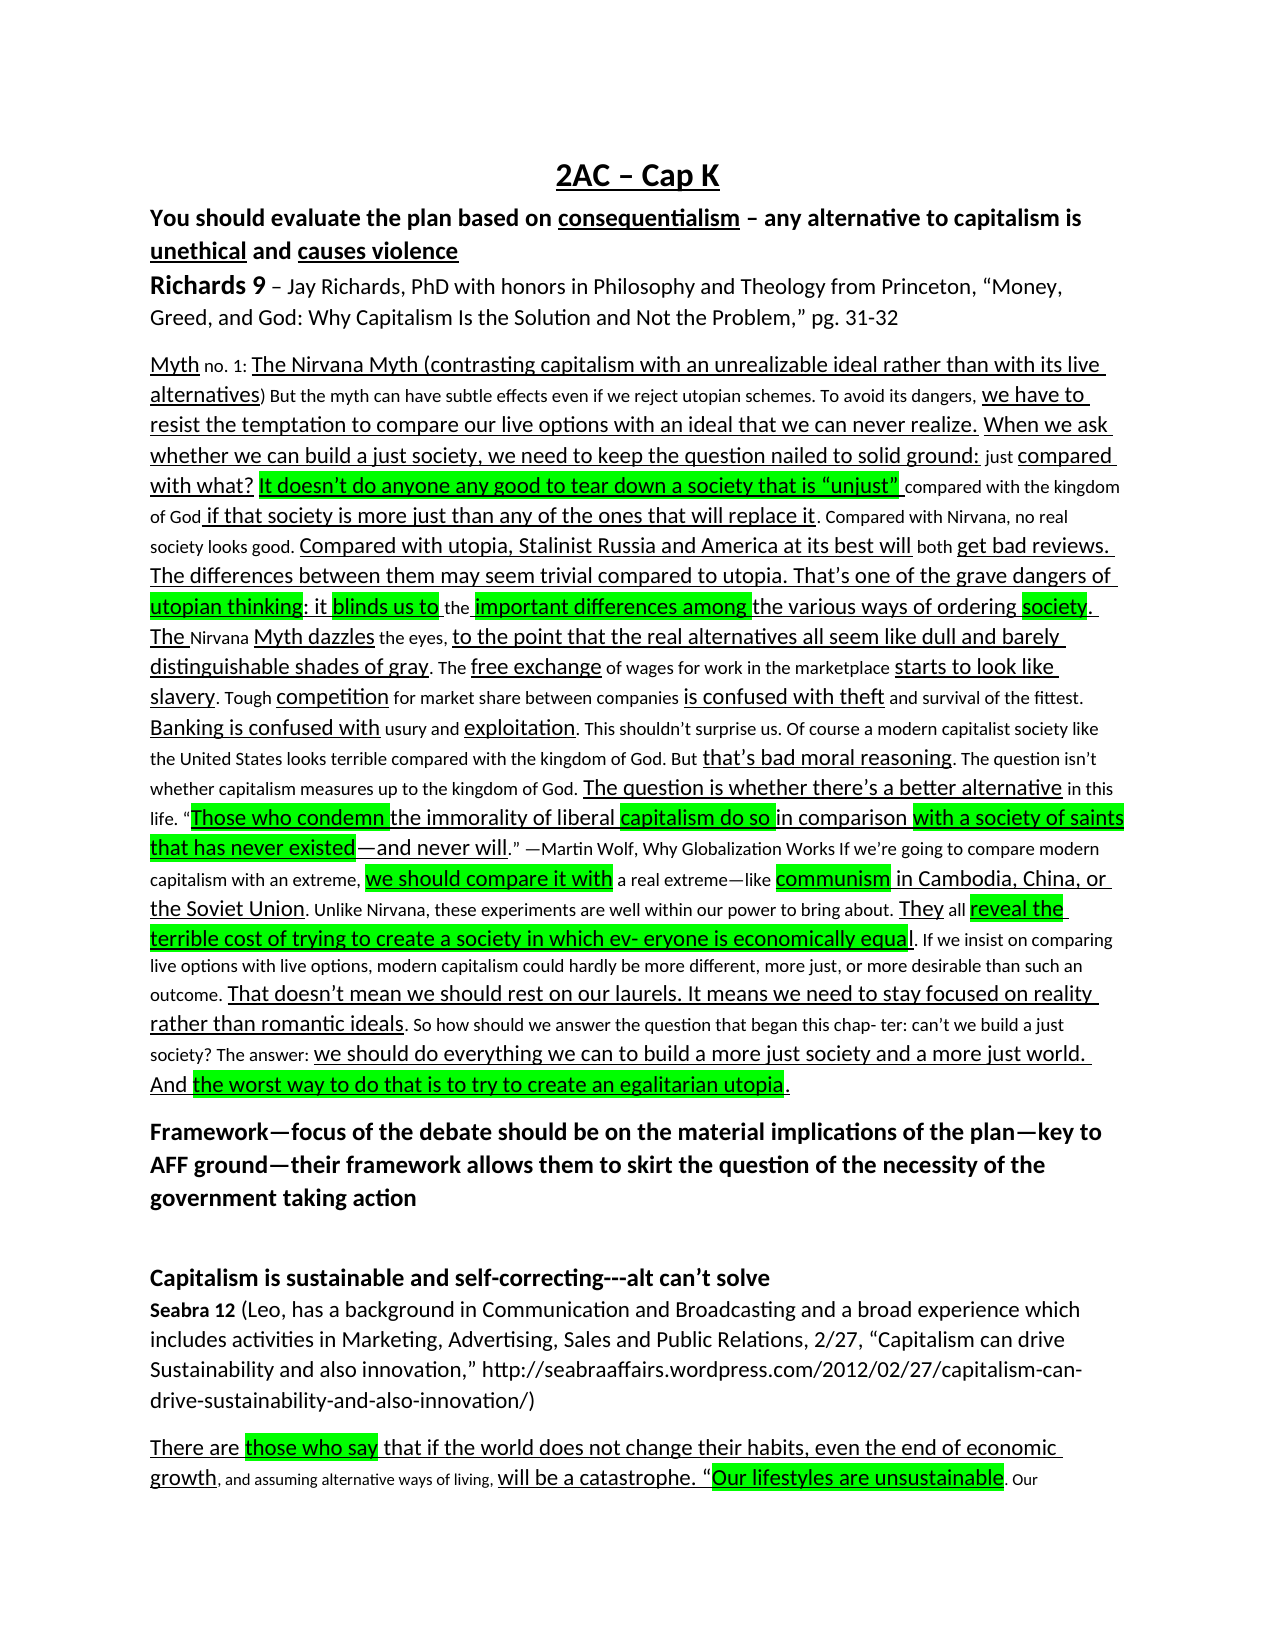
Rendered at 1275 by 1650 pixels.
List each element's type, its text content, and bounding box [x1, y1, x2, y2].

text Richards 9 – Jay Richards, PhD with honors in Philosophy and Theology from Princeton, “Money, Greed, and God: Why Capitalism Is the Solution and Not the Problem,” pg. 31-32 [150, 268, 1125, 331]
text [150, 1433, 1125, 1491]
text Capitalism is sustainable and self-correcting---alt can’t solve [150, 1262, 1125, 1293]
text Seabra 12 (Leo, has a background in Communication and Broadcasting and a broad experience which includes activities in Marketing, Advertising, Sales and Public Relations, 2/27, “Capitalism can drive Sustainability and also innovation,” http://seabraaffairs.wordpress.com/2012/02/27/capitalism-can-drive-sustainability-and-also-innovation/) [150, 1295, 1125, 1414]
text You should evaluate the plan based on consequentialism – any alternative to capitalism is unethical and causes violence [150, 202, 1125, 266]
text Framework—focus of the debate should be on the material implications of the plan—key to AFF ground—their framework allows them to skirt the question of the necessity of the government taking action [150, 1117, 1125, 1213]
text 2AC – Cap K [150, 154, 1125, 195]
text Myth no. 1: The Nirvana Myth (contrasting capitalism with an unrealizable ideal rather than with its live alternatives) But the myth can have subtle effects even if we reject utopian schemes. To avoid its dangers, we have to resist the temptation to compare our live options with an ideal that we can never realize. When we ask whether we can build a just society, we need to keep the question nailed to solid ground: just compared with what? It doesn’t do anyone any good to tear down a society that is “unjust” compared with the kingdom of God if that society is more just than any of the ones that will replace it. Compared with Nirvana, no real society looks good. Compared with utopia, Stalinist Russia and America at its best will both get bad reviews. The differences between them may seem trivial compared to utopia. That’s one of the grave dangers of utopian thinking: it blinds us to the important differences among the various ways of ordering society. The Nirvana Myth dazzles the eyes, to the point that the real alternatives all seem like dull and barely distinguishable shades of gray. The free exchange of wages for work in the marketplace starts to look like slavery. Tough competition for market share between companies is confused with theft and survival of the fittest. Banking is confused with usury and exploitation. This shouldn’t surprise us. Of course a modern capitalist society like the United States looks terrible compared with the kingdom of God. But that’s bad moral reasoning. The question isn’t whether capitalism measures up to the kingdom of God. The question is whether there’s a better alternative in this life. “Those who condemn the immorality of liberal capitalism do so in comparison with a society of saints that has never existed—and never will.” —Martin Wolf, Why Globalization Works If we’re going to compare modern capitalism with an extreme, we should compare it with a real extreme—like communism in Cambodia, China, or the Soviet Union. Unlike Nirvana, these experiments are well within our power to bring about. They all reveal the terrible cost of trying to create a society in which ev- eryone is economically equal. If we insist on comparing live options with live options, modern capitalism could hardly be more different, more just, or more desirable than such an outcome. That doesn’t mean we should rest on our laurels. It means we need to stay focused on reality rather than romantic ideals. So how should we answer the question that began this chap- ter: can’t we build a just society? The answer: we should do everything we can to build a more just society and a more just world. And the worst way to do that is to try to create an egalitarian utopia. [150, 350, 1125, 1098]
